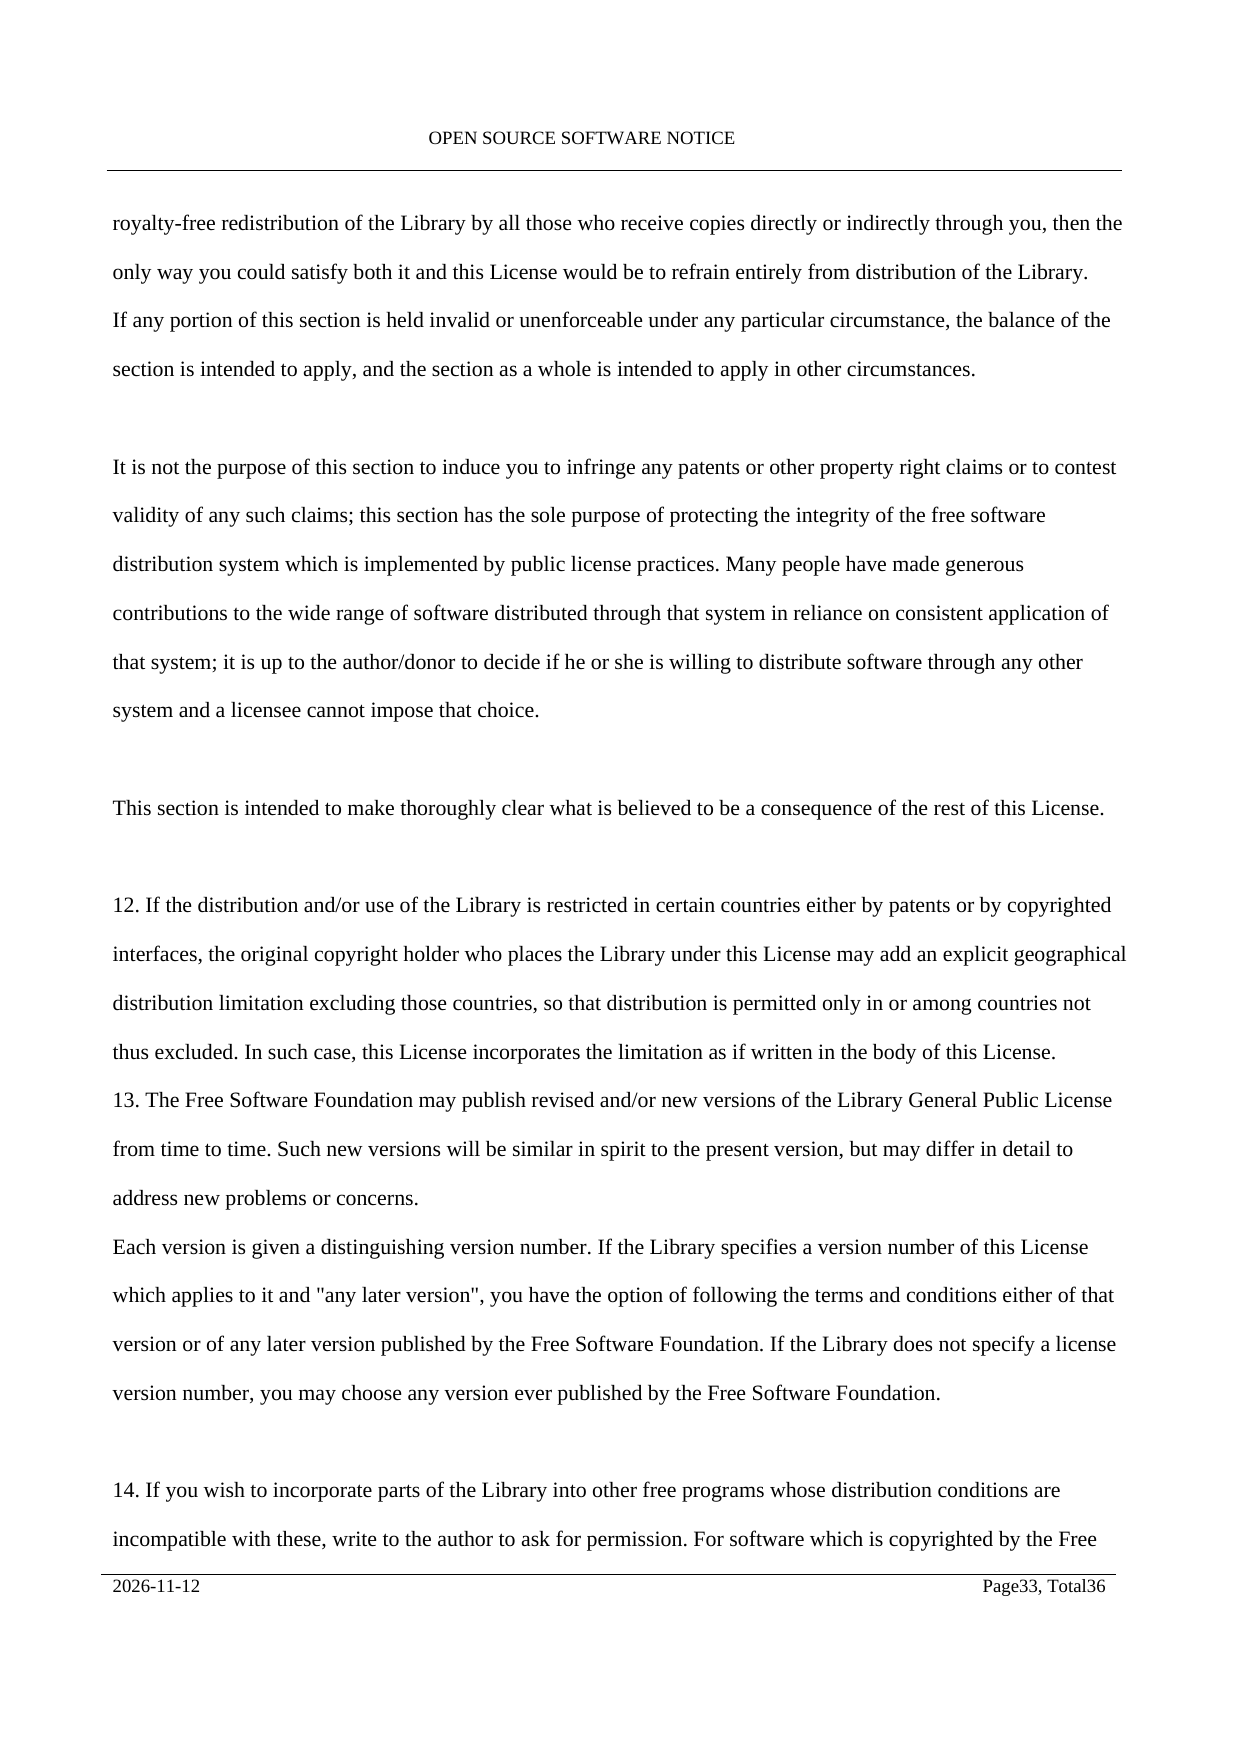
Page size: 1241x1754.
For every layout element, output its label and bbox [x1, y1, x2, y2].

text [112, 206, 1128, 1555]
